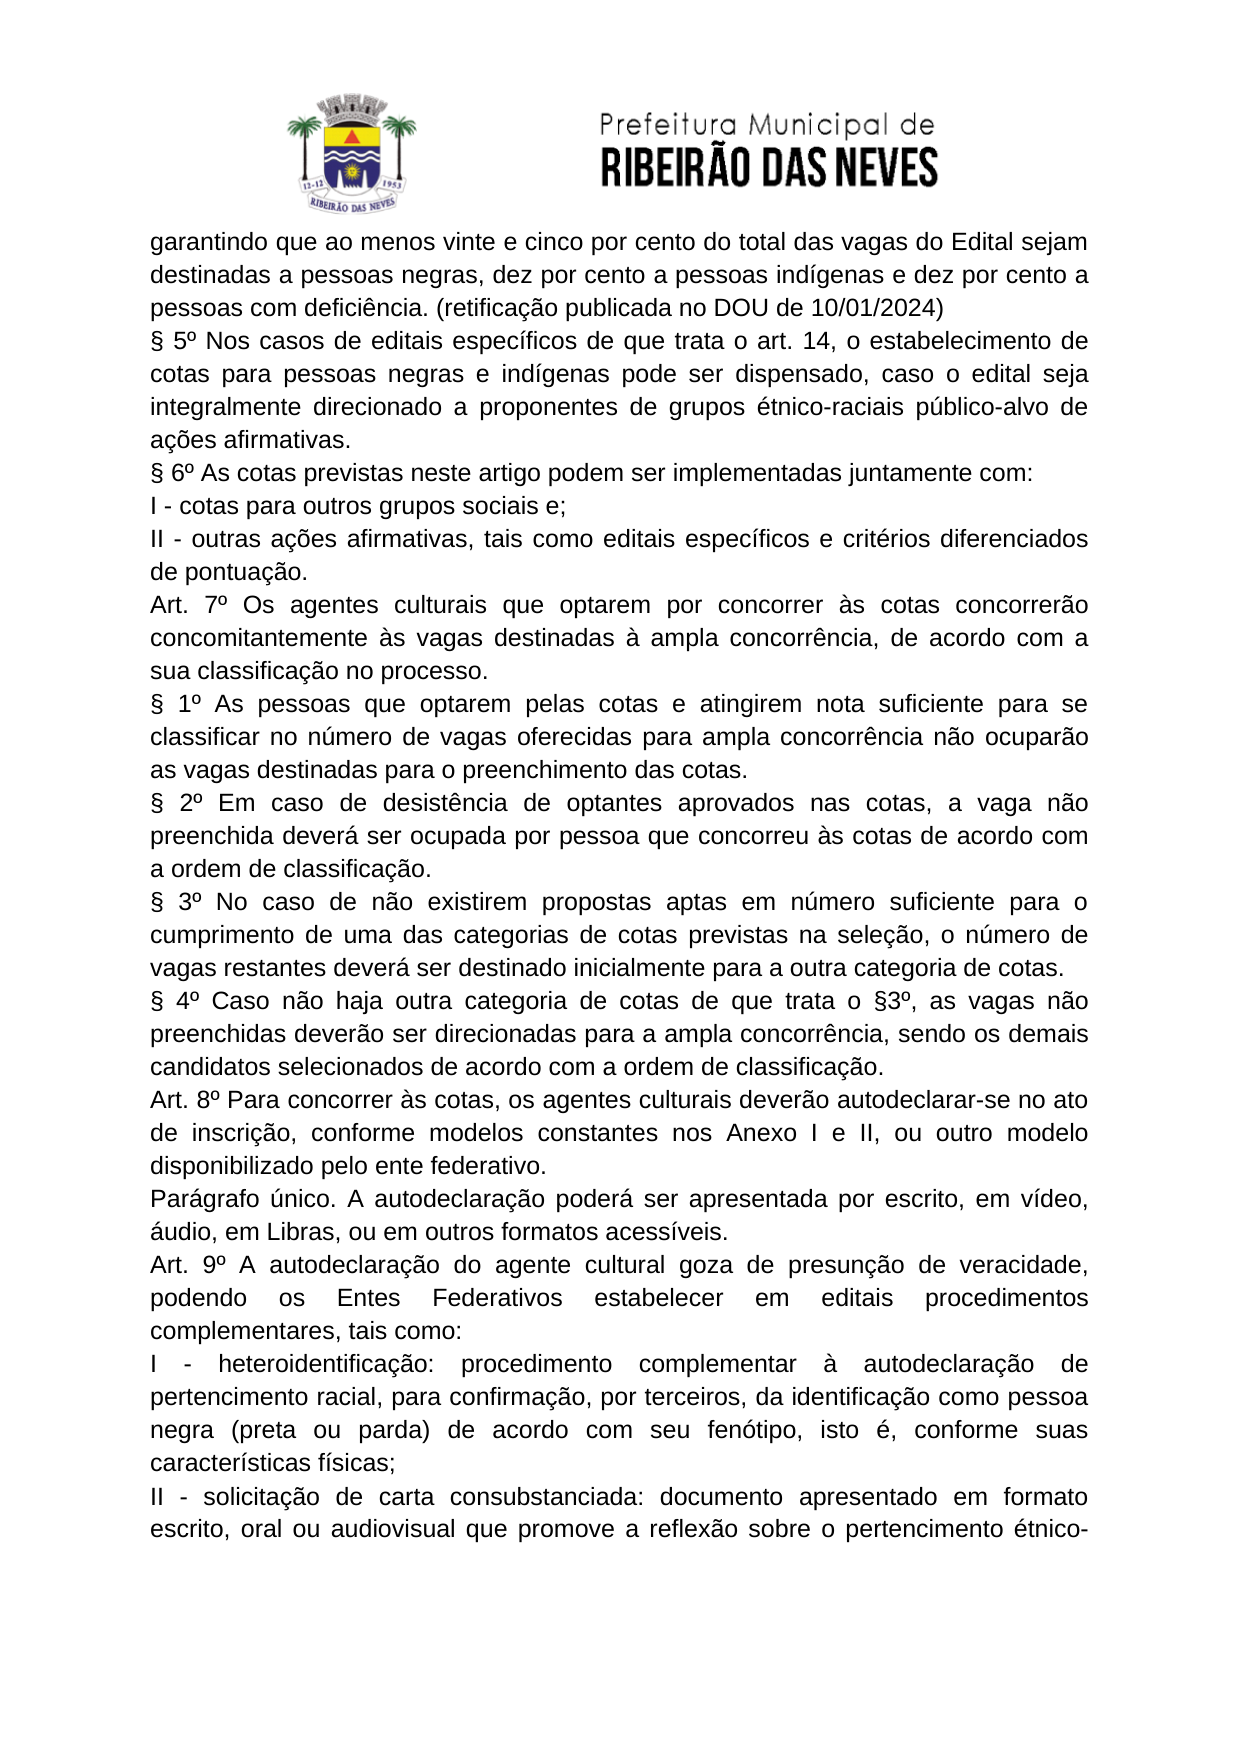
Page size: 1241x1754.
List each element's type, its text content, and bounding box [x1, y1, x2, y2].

text I - cotas para outros grupos sociais e; [150, 491, 1090, 519]
text § 2º Em caso de desistência de optantes aprovados nas cotas, a vaga não preenchida deverá ser ocupada por pessoa que concorreu às cotas de acordo com a ordem de classificação. [150, 788, 1090, 883]
text Parágrafo único. A autodeclaração poderá ser apresentada por escrito, em vídeo, áudio, em Libras, ou em outros formatos acessíveis. [150, 1184, 1090, 1246]
text § 3º No caso de não existirem propostas aptas em número suficiente para o cumprimento de uma das categorias de cotas previstas na seleção, o número de vagas restantes deverá ser destinado inicialmente para a outra categoria de cotas. [150, 887, 1090, 982]
text Art. 9º A autodeclaração do agente cultural goza de presunção de veracidade, podendo os Entes Federativos estabelecer em editais procedimentos complementares, tais como: [150, 1250, 1090, 1345]
text § 5º Nos casos de editais específicos de que trata o art. 14, o estabelecimento de cotas para pessoas negras e indígenas pode ser dispensado, caso o edital seja integralmente direcionado a proponentes de grupos étnico-raciais público-alvo de ações afirmativas. [150, 326, 1090, 453]
text Art. 7º Os agentes culturais que optarem por concorrer às cotas concorrerão concomitantemente às vagas destinadas à ampla concorrência, de acordo com a sua classificação no processo. [150, 590, 1090, 685]
text Art. 8º Para concorrer às cotas, os agentes culturais deverão autodeclarar-se no ato de inscrição, conforme modelos constantes nos Anexo I e II, ou outro modelo disponibilizado pelo ente federativo. [150, 1085, 1090, 1180]
text § 4º Caso não haja outra categoria de cotas de que trata o §3º, as vagas não preenchidas deverão ser direcionadas para a ampla concorrência, sendo os demais candidatos selecionados de acordo com a ordem de classificação. [150, 986, 1090, 1081]
text § 6º As cotas previstas neste artigo podem ser implementadas juntamente com: [150, 458, 1090, 487]
text § 1º As pessoas que optarem pelas cotas e atingirem nota suficiente para se classificar no número de vagas oferecidas para ampla concorrência não ocuparão as vagas destinadas para o preenchimento das cotas. [150, 689, 1090, 784]
text II - outras ações afirmativas, tais como editais específicos e critérios diferenciados de pontuação. [150, 524, 1090, 586]
text I - heteroidentificação: procedimento complementar à autodeclaração de pertencimento racial, para confirmação, por terceiros, da identificação como pessoa negra (preta ou parda) de acordo com seu fenótipo, isto é, conforme suas características físicas; [150, 1349, 1090, 1477]
picture [224, 75, 1016, 150]
